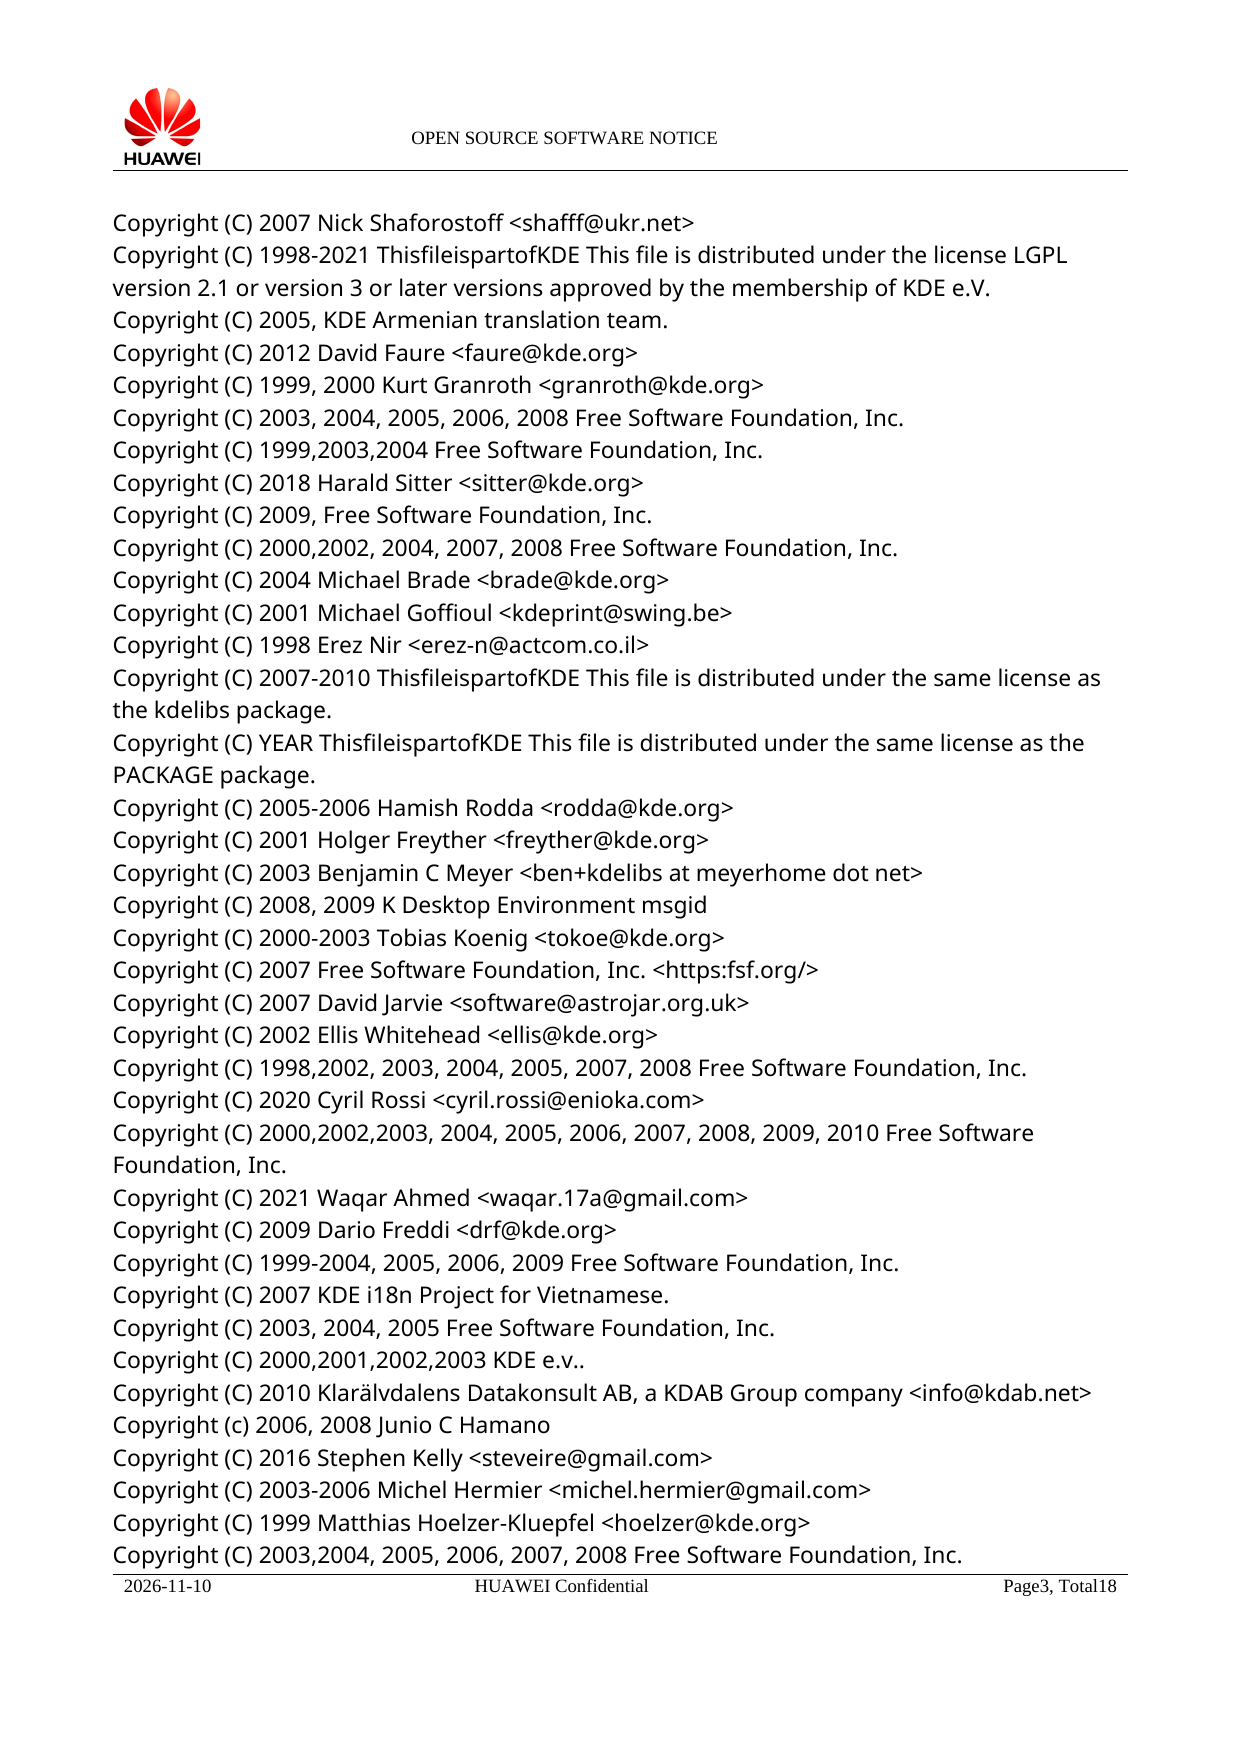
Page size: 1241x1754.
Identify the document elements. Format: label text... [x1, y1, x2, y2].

picture [124, 88, 201, 165]
